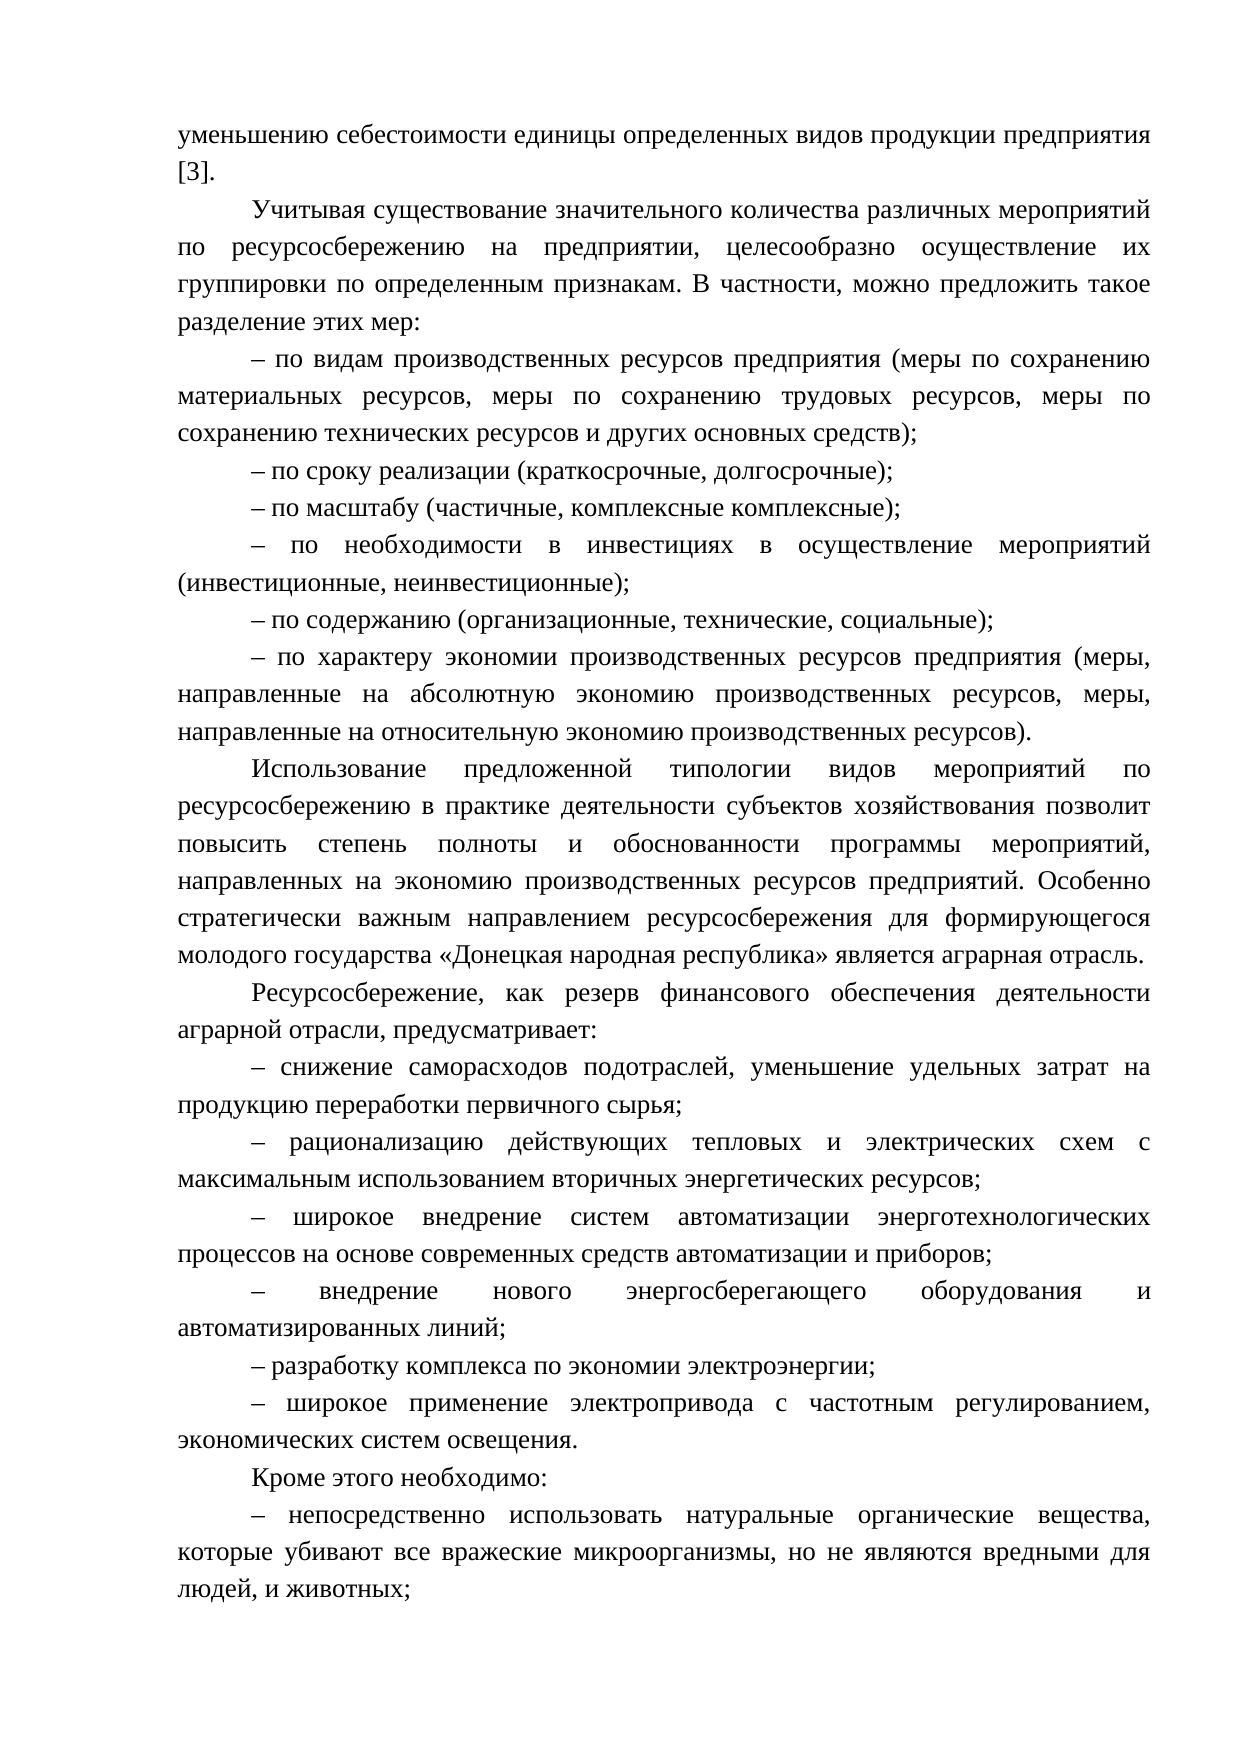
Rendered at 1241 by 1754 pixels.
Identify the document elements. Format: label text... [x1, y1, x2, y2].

text Учитывая существование значительного количества различных мероприятий по ресурсосбережению на предприятии, целесообразно осуществление их группировки по определенным признакам. В частности, можно предложить такое разделение этих мер: [177, 193, 1152, 336]
text – широкое применение электропривода с частотным регулированием, экономических систем освещения. [177, 1386, 1152, 1454]
text – по сроку реализации (краткосрочные, долгосрочные); [177, 454, 1152, 485]
text – внедрение нового энергосберегающего оборудования и автоматизированных линий; [177, 1274, 1152, 1343]
text – по содержанию (организационные, технические, социальные); [177, 603, 1152, 634]
text Использование предложенной типологии видов мероприятий по ресурсосбережению в практике деятельности субъектов хозяйствования позволит повысить степень полноты и обоснованности программы мероприятий, направленных на экономию производственных ресурсов предприятий. Особенно стратегически важным направлением ресурсосбережения для формирующегося молодого государства «Донецкая народная республика» является аграрная отрасль. [177, 752, 1152, 970]
text – рационализацию действующих тепловых и электрических схем с максимальным использованием вторичных энергетических ресурсов; [177, 1125, 1152, 1193]
text – по необходимости в инвестициях в осуществление мероприятий (инвестиционные, неинвестиционные); [177, 528, 1152, 597]
text – широкое внедрение систем автоматизации энерготехнологических процессов на основе современных средств автоматизации и приборов; [177, 1199, 1152, 1268]
text – непосредственно использовать натуральные органические вещества, которые убивают все вражеские микроорганизмы, но не являются вредными для людей, и животных; [177, 1498, 1152, 1604]
text Ресурсосбережение, как резерв финансового обеспечения деятельности аграрной отрасли, предусматривает: [177, 976, 1152, 1044]
text Кроме этого необходимо: [177, 1461, 1152, 1492]
text – по масштабу (частичные, комплексные комплексные); [177, 491, 1152, 522]
text – по видам производственных ресурсов предприятия (меры по сохранению материальных ресурсов, меры по сохранению трудовых ресурсов, меры по сохранению технических ресурсов и других основных средств); [177, 342, 1152, 448]
text – по характеру экономии производственных ресурсов предприятия (меры, направленные на абсолютную экономию производственных ресурсов, меры, направленные на относительную экономию производственных ресурсов). [177, 640, 1152, 746]
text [177, 118, 1152, 187]
text – снижение саморасходов подотраслей, уменьшение удельных затрат на продукцию переработки первичного сырья; [177, 1050, 1152, 1119]
text – разработку комплекса по экономии электроэнергии; [177, 1349, 1152, 1380]
